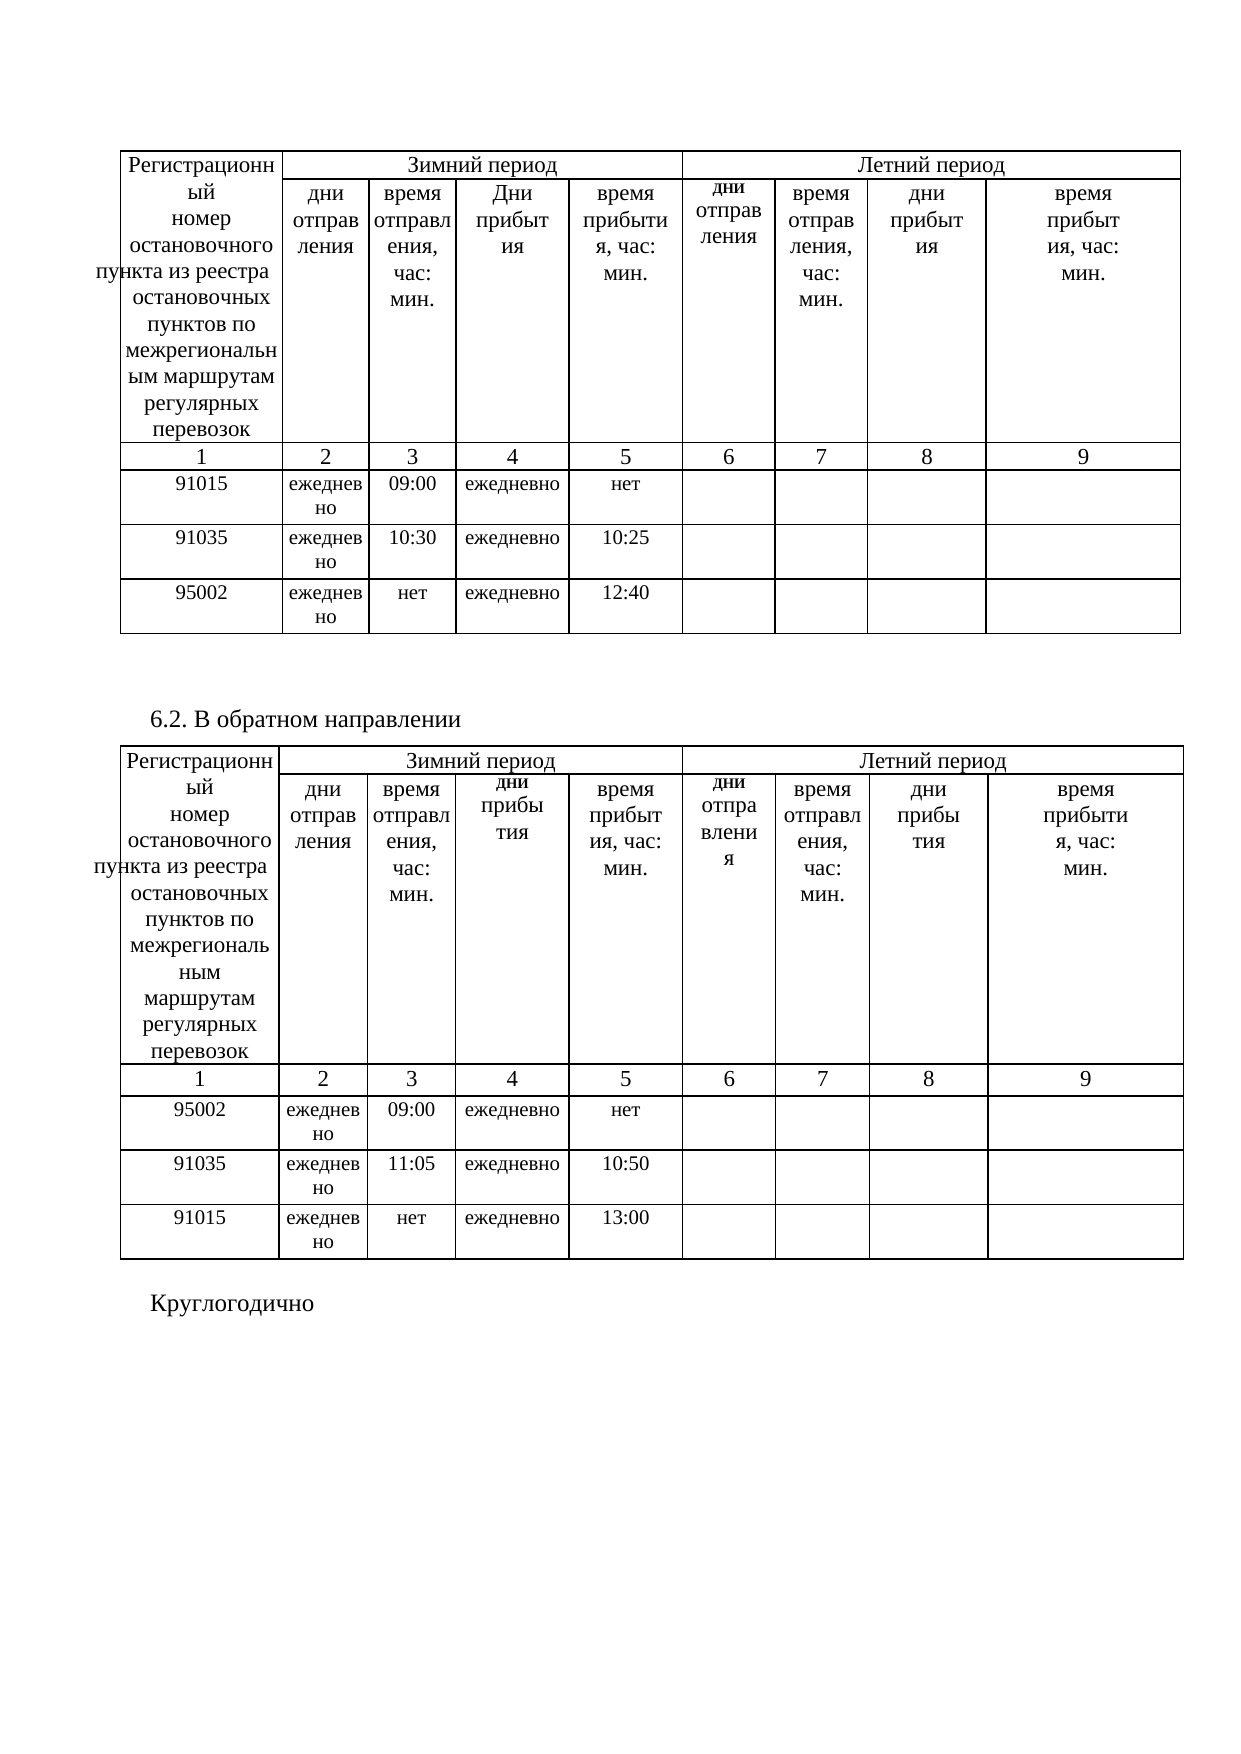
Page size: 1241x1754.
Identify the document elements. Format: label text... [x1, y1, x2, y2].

table_cell 91035 [121, 1151, 278, 1204]
table_cell нет [570, 471, 682, 524]
table_cell [870, 1151, 987, 1204]
table_header Летний период [683, 152, 1180, 178]
table_cell 7 [776, 443, 867, 469]
table_cell время отправ ления, час: мин. [776, 180, 867, 441]
table_cell время прибыти я, час: мин. [570, 180, 682, 441]
table_cell нет [370, 580, 455, 632]
table_cell [987, 580, 1180, 632]
text Круглогодично [150, 1288, 1090, 1317]
table_cell 91015 [121, 1205, 278, 1258]
table_cell время отправл ения, час: мин. [368, 775, 455, 1063]
table_header Регистрационный номер остановочного пункта из реестра остановочных пунктов по межрегиональным маршрутам регулярных перевозок [121, 747, 278, 1063]
table_cell [683, 1205, 775, 1258]
table_cell 1 [121, 1065, 278, 1095]
table_cell ежедневно [280, 1097, 367, 1149]
table_cell 09:00 [368, 1097, 455, 1149]
table_cell [776, 580, 867, 632]
table_cell [987, 471, 1180, 524]
table_header Зимний период [280, 747, 682, 773]
table_cell 95002 [121, 580, 282, 632]
table_cell [987, 525, 1180, 578]
table_cell ДНИ отправ ления [683, 180, 774, 441]
table_cell [989, 1097, 1183, 1149]
table_cell Дни прибыт ия [457, 180, 568, 441]
table_cell 6 [683, 1065, 775, 1095]
table_header Летний период [683, 747, 1183, 773]
table_cell ежедневно [283, 525, 368, 578]
table_cell нет [570, 1097, 682, 1149]
table_cell [683, 1097, 775, 1149]
table_cell 12:40 [570, 580, 682, 632]
table_cell 8 [868, 443, 985, 469]
table_cell ДНИ отпра влени я [683, 775, 775, 1063]
table_cell [776, 525, 867, 578]
table_cell [776, 1151, 869, 1204]
table_cell 91015 [121, 471, 282, 524]
table_cell [868, 525, 985, 578]
table_cell [683, 471, 774, 524]
table_cell 11:05 [368, 1151, 455, 1204]
table_cell [868, 580, 985, 632]
table_cell 91035 [121, 525, 282, 578]
table_cell [683, 1151, 775, 1204]
table_cell 2 [283, 443, 368, 469]
table_cell 10:50 [570, 1151, 682, 1204]
table_cell [776, 471, 867, 524]
table_cell 9 [987, 443, 1180, 469]
table_cell 5 [570, 1065, 682, 1095]
table_cell 13:00 [570, 1205, 682, 1258]
table_cell [989, 1151, 1183, 1204]
table_cell ежедневно [457, 525, 568, 578]
table_cell [870, 1097, 987, 1149]
table_cell 3 [368, 1065, 455, 1095]
table_cell ежедневно [456, 1205, 568, 1258]
table_cell 8 [870, 1065, 987, 1095]
table_cell 09:00 [370, 471, 455, 524]
table_cell [776, 1205, 869, 1258]
table_cell дни отправ ления [283, 180, 368, 441]
table_cell нет [368, 1205, 455, 1258]
table_cell [683, 580, 774, 632]
table_cell ежедневно [283, 580, 368, 632]
table_cell [870, 1205, 987, 1258]
table_cell 7 [776, 1065, 869, 1095]
table_cell время прибыти я, час: мин. [989, 775, 1183, 1063]
text 6.2. В обратном направлении [150, 704, 1090, 733]
table_cell [868, 471, 985, 524]
table_header Регистрационный номер остановочного пункта из реестра остановочных пунктов по межрегиональным маршрутам регулярных перевозок [121, 152, 282, 441]
table_cell ежедневно [457, 471, 568, 524]
table_cell ДНИ прибы тия [456, 775, 568, 1063]
table_cell 2 [280, 1065, 367, 1095]
table_cell дни прибы тия [870, 775, 987, 1063]
table_cell 6 [683, 443, 774, 469]
table_cell [989, 1205, 1183, 1258]
table_cell ежедневно [457, 580, 568, 632]
table_header Зимний период [283, 152, 682, 178]
table_cell 4 [457, 443, 568, 469]
table_cell 1 [121, 443, 282, 469]
table_cell [683, 525, 774, 578]
table_cell ежедневно [280, 1205, 367, 1258]
table_cell время отправл ения, час: мин. [776, 775, 869, 1063]
table_cell ежедневно [456, 1151, 568, 1204]
table_cell ежедневно [283, 471, 368, 524]
table_cell 3 [370, 443, 455, 469]
table_cell время прибыт ия, час: мин. [570, 775, 682, 1063]
table_cell 9 [989, 1065, 1183, 1095]
table_cell время отправл ения, час: мин. [370, 180, 455, 441]
table_cell 4 [456, 1065, 568, 1095]
table_cell ежедневно [456, 1097, 568, 1149]
table_cell [776, 1097, 869, 1149]
table_cell время прибыт ия, час: мин. [987, 180, 1180, 441]
table_cell 10:25 [570, 525, 682, 578]
table_cell 5 [570, 443, 682, 469]
table_cell дни прибыт ия [868, 180, 985, 441]
table_cell дни отправ ления [280, 775, 367, 1063]
table_cell ежедневно [280, 1151, 367, 1204]
table_cell 10:30 [370, 525, 455, 578]
table_cell 95002 [121, 1097, 278, 1149]
